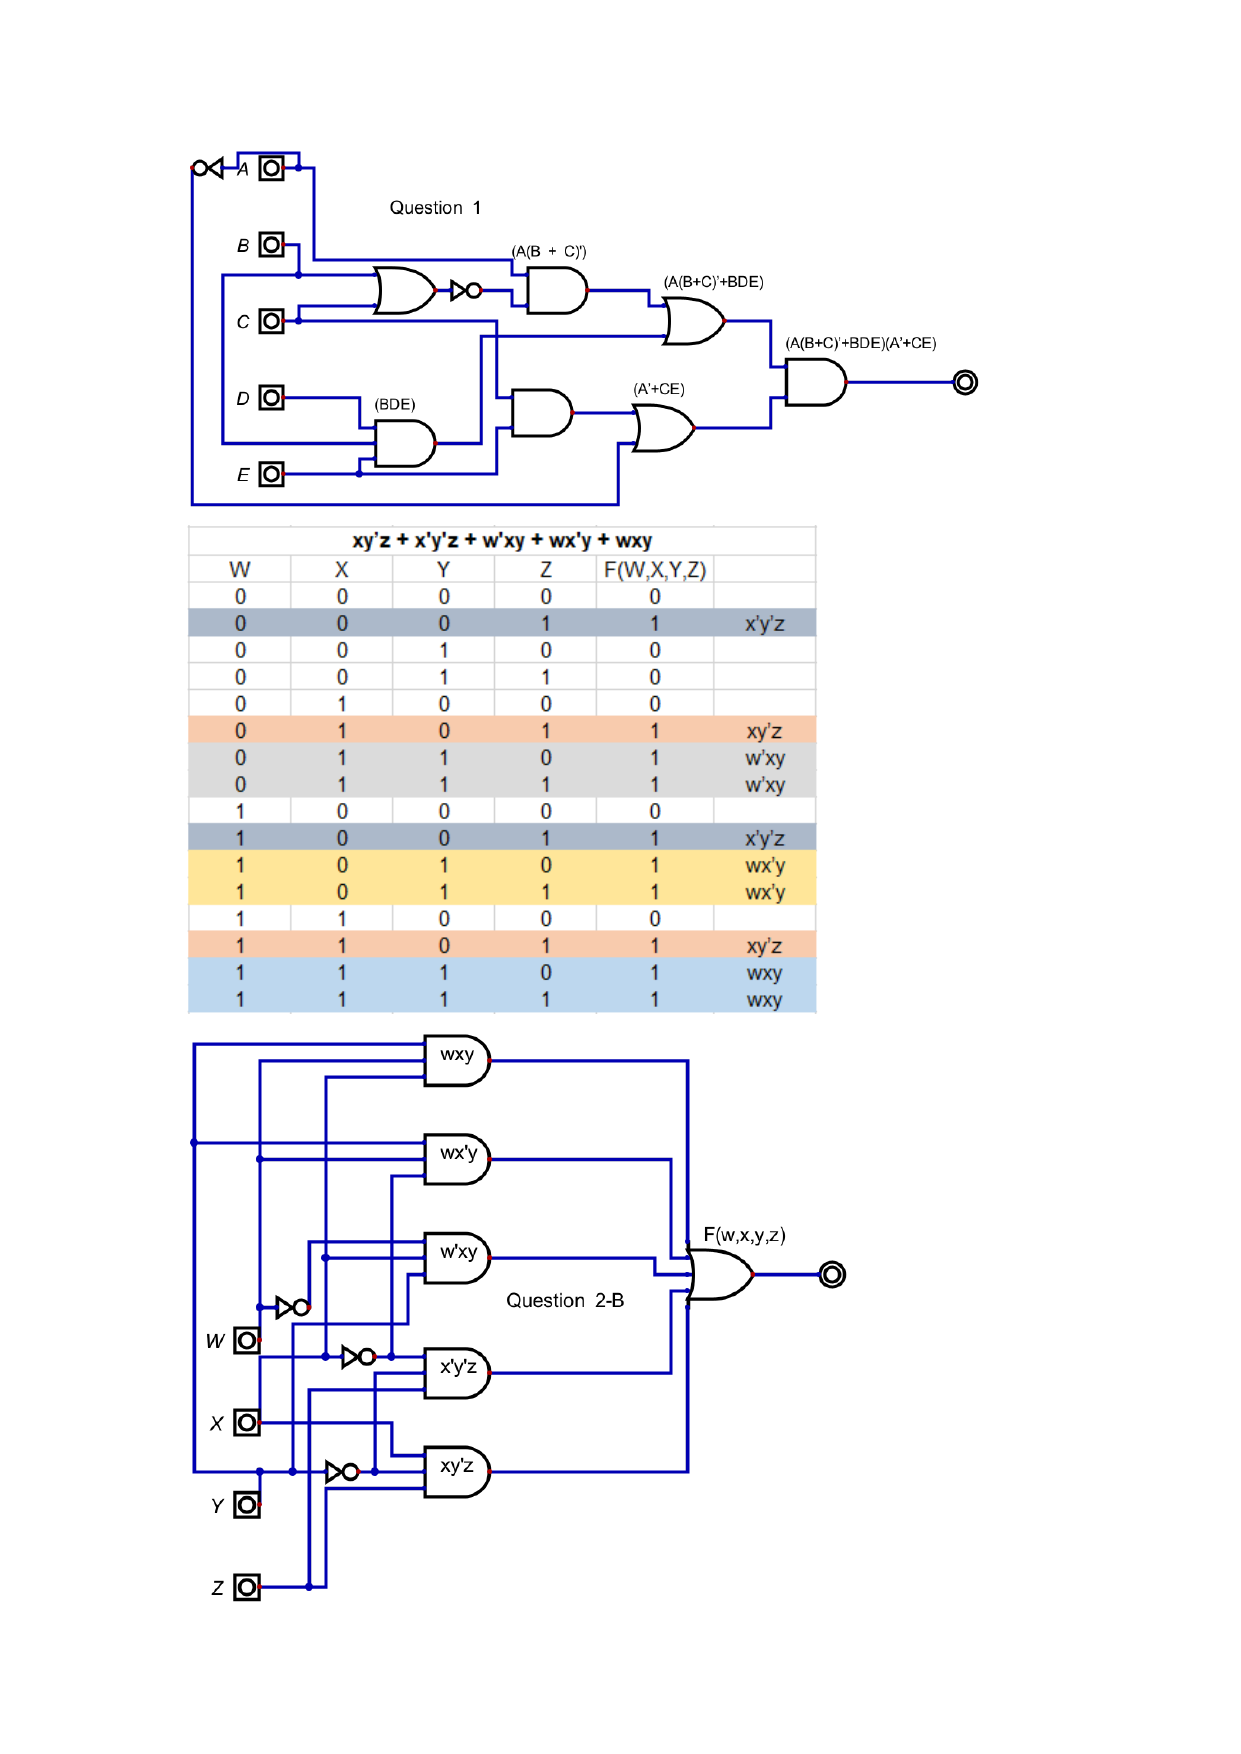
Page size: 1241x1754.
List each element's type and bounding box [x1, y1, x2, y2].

picture [187, 1032, 847, 1602]
picture [187, 525, 818, 1014]
picture [187, 150, 979, 507]
